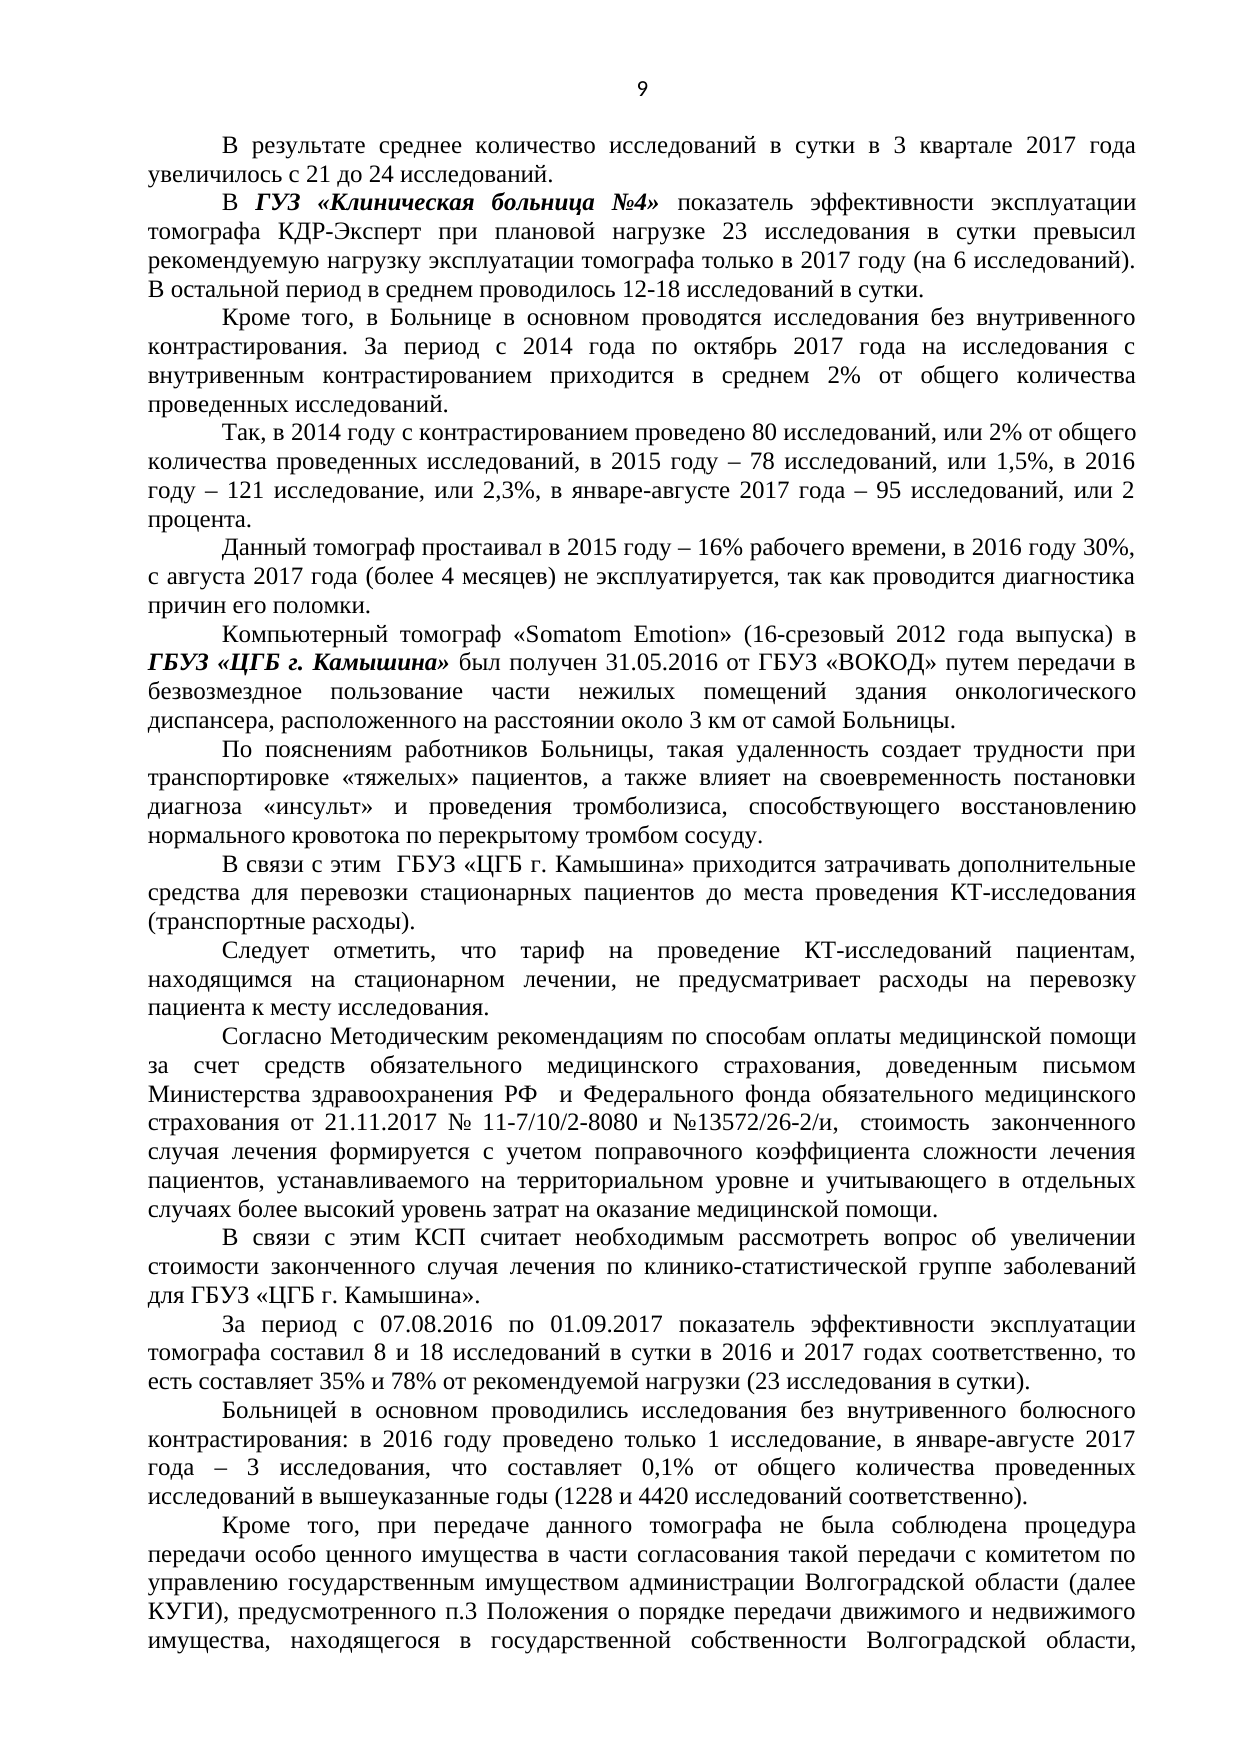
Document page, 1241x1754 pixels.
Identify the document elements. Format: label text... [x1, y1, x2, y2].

text За период с 07.08.2016 по 01.09.2017 показатель эффективности эксплуатации томографа составил 8 и 18 исследований в сутки в 2016 и 2017 годах соответственно, то есть составляет 35% и 78% от рекомендуемой нагрузки (23 исследования в сутки). [148, 1309, 1137, 1395]
text В результате среднее количество исследований в сутки в 3 квартале 2017 года увеличилось с 21 до 24 исследований. [148, 130, 1137, 187]
text Согласно Методическим рекомендациям по способам оплаты медицинской помощи за счет средств обязательного медицинского страхования, доведенным письмом Министерства здравоохранения РФ и Федерального фонда обязательного медицинского страхования от 21.11.2017 № 11-7/10/2-8080 и №13572/26-2/и, стоимость законченного случая лечения формируется с учетом поправочного коэффициента сложности лечения пациентов, устанавливаемого на территориальном уровне и учитывающего в отдельных случаях более высокий уровень затрат на оказание медицинской помощи. [148, 1021, 1137, 1222]
text В связи с этим ГБУЗ «ЦГБ г. Камышина» приходится затрачивать дополнительные средства для перевозки стационарных пациентов до места проведения КТ-исследования (транспортные расходы). [148, 849, 1137, 935]
text Следует отметить, что тариф на проведение КТ-исследований пациентам, находящимся на стационарном лечении, не предусматривает расходы на перевозку пациента к месту исследования. [148, 935, 1137, 1021]
text Компьютерный томограф «Somatom Emotion» (16-срезовый 2012 года выпуска) в ГБУЗ «ЦГБ г. Камышина» был получен 31.05.2016 от ГБУЗ «ВОКОД» путем передачи в безвозмездное пользование части нежилых помещений здания онкологического диспансера, расположенного на расстоянии около 3 км от самой Больницы. [148, 619, 1137, 734]
text Так, в 2014 году с контрастированием проведено 80 исследований, или 2% от общего количества проведенных исследований, в 2015 году – 78 исследований, или 1,5%, в 2016 году – 121 исследование, или 2,3%, в январе-августе 2017 года – 95 исследований, или 2 процента. [148, 417, 1137, 532]
text Данный томограф простаивал в 2015 году – 16% рабочего времени, в 2016 году 30%, с августа 2017 года (более 4 месяцев) не эксплуатируется, так как проводится диагностика причин его поломки. [148, 532, 1137, 619]
text В ГУЗ «Клиническая больница №4» показатель эффективности эксплуатации томографа КДР-Эксперт при плановой нагрузке 23 исследования в сутки превысил рекомендуемую нагрузку эксплуатации томографа только в 2017 году (на 6 исследований). В остальной период в среднем проводилось 12-18 исследований в сутки. [148, 187, 1137, 302]
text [148, 1510, 1137, 1654]
text В связи с этим КСП считает необходимым рассмотреть вопрос об увеличении стоимости законченного случая лечения по клинико-статистической группе заболеваний для ГБУЗ «ЦГБ г. Камышина». [148, 1222, 1137, 1309]
text По пояснениям работников Больницы, такая удаленность создает трудности при транспортировке «тяжелых» пациентов, а также влияет на своевременность постановки диагноза «инсульт» и проведения тромболизиса, способствующего восстановлению нормального кровотока по перекрытому тромбом сосуду. [148, 734, 1137, 849]
text Кроме того, в Больнице в основном проводятся исследования без внутривенного контрастирования. За период с 2014 года по октябрь 2017 года на исследования с внутривенным контрастированием приходится в среднем 2% от общего количества проведенных исследований. [148, 302, 1137, 417]
text Больницей в основном проводились исследования без внутривенного болюсного контрастирования: в 2016 году проведено только 1 исследование, в январе-августе 2017 года – 3 исследования, что составляет 0,1% от общего количества проведенных исследований в вышеуказанные годы (1228 и 4420 исследований соответственно). [148, 1395, 1137, 1510]
